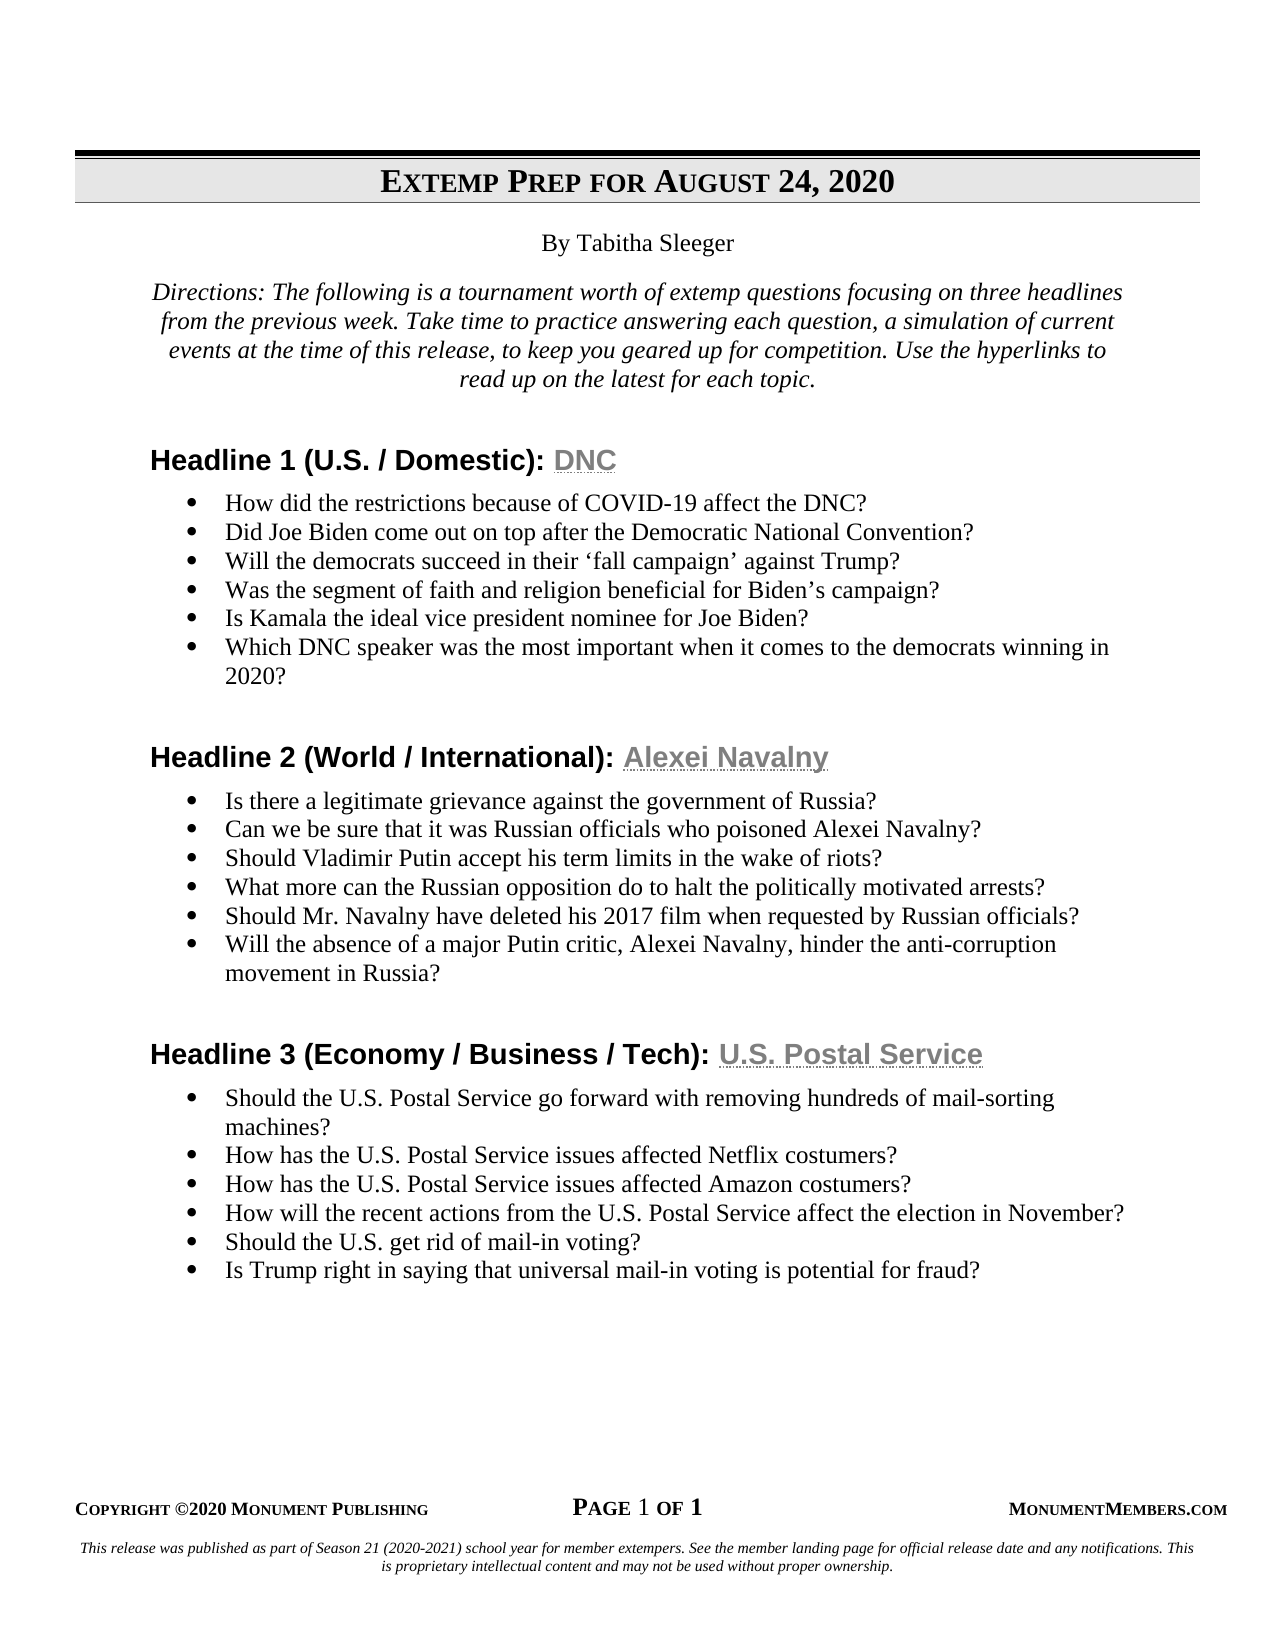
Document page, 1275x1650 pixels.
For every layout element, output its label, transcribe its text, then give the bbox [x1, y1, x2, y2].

list Should Mr. Navalny have deleted his 2017 film when requested by Russian officials? [187, 901, 1125, 929]
list Should Vladimir Putin accept his term limits in the wake of riots? [187, 843, 1125, 872]
subtitle Headline 3 (Economy / Business / Tech): U.S. Postal Service [150, 1037, 1125, 1071]
list Should the U.S. Postal Service go forward with removing hundreds of mail-sorting machines? [187, 1083, 1125, 1141]
title Extemp Prep for August 24, 2020 [75, 159, 1200, 202]
list Is Trump right in saying that universal mail-in voting is potential for fraud? [187, 1256, 1125, 1284]
list Will the absence of a major Putin critic, Alexei Navalny, hinder the anti-corruption movement in Russia? [187, 929, 1125, 987]
list Can we be sure that it was Russian officials who poisoned Alexei Navalny? [187, 814, 1125, 843]
list Did Joe Biden come out on top after the Democratic National Convention? [187, 517, 1125, 546]
list Should the U.S. get rid of mail-in voting? [187, 1227, 1125, 1256]
list Is there a legitimate grievance against the government of Russia? [187, 786, 1125, 814]
text Directions: The following is a tournament worth of extemp questions focusing on three headlines from the previous week. Take time to practice answering each question, a simulation of current events at the time of this release, to keep you geared up for competition. Use the hyperlinks to read up on the latest for each topic. [150, 277, 1125, 392]
list How did the restrictions because of COVID-19 affect the DNC? [187, 488, 1125, 517]
subtitle Headline 2 (World / International): Alexei Navalny [150, 740, 1125, 773]
list What more can the Russian opposition do to halt the politically motivated arrests? [187, 872, 1125, 901]
list How has the U.S. Postal Service issues affected Netflix costumers? [187, 1141, 1125, 1169]
list Was the segment of faith and religion beneficial for Biden’s campaign? [187, 575, 1125, 603]
list Is Kamala the ideal vice president nominee for Joe Biden? [187, 603, 1125, 632]
list How will the recent actions from the U.S. Postal Service affect the election in November? [187, 1198, 1125, 1227]
subtitle Headline 1 (U.S. / Domestic): DNC [150, 442, 1125, 476]
list Which DNC speaker was the most important when it comes to the democrats winning in 2020? [187, 632, 1125, 690]
list How has the U.S. Postal Service issues affected Amazon costumers? [187, 1169, 1125, 1198]
text By Tabitha Sleeger [150, 228, 1125, 257]
list Will the democrats succeed in their ‘fall campaign’ against Trump? [187, 546, 1125, 575]
